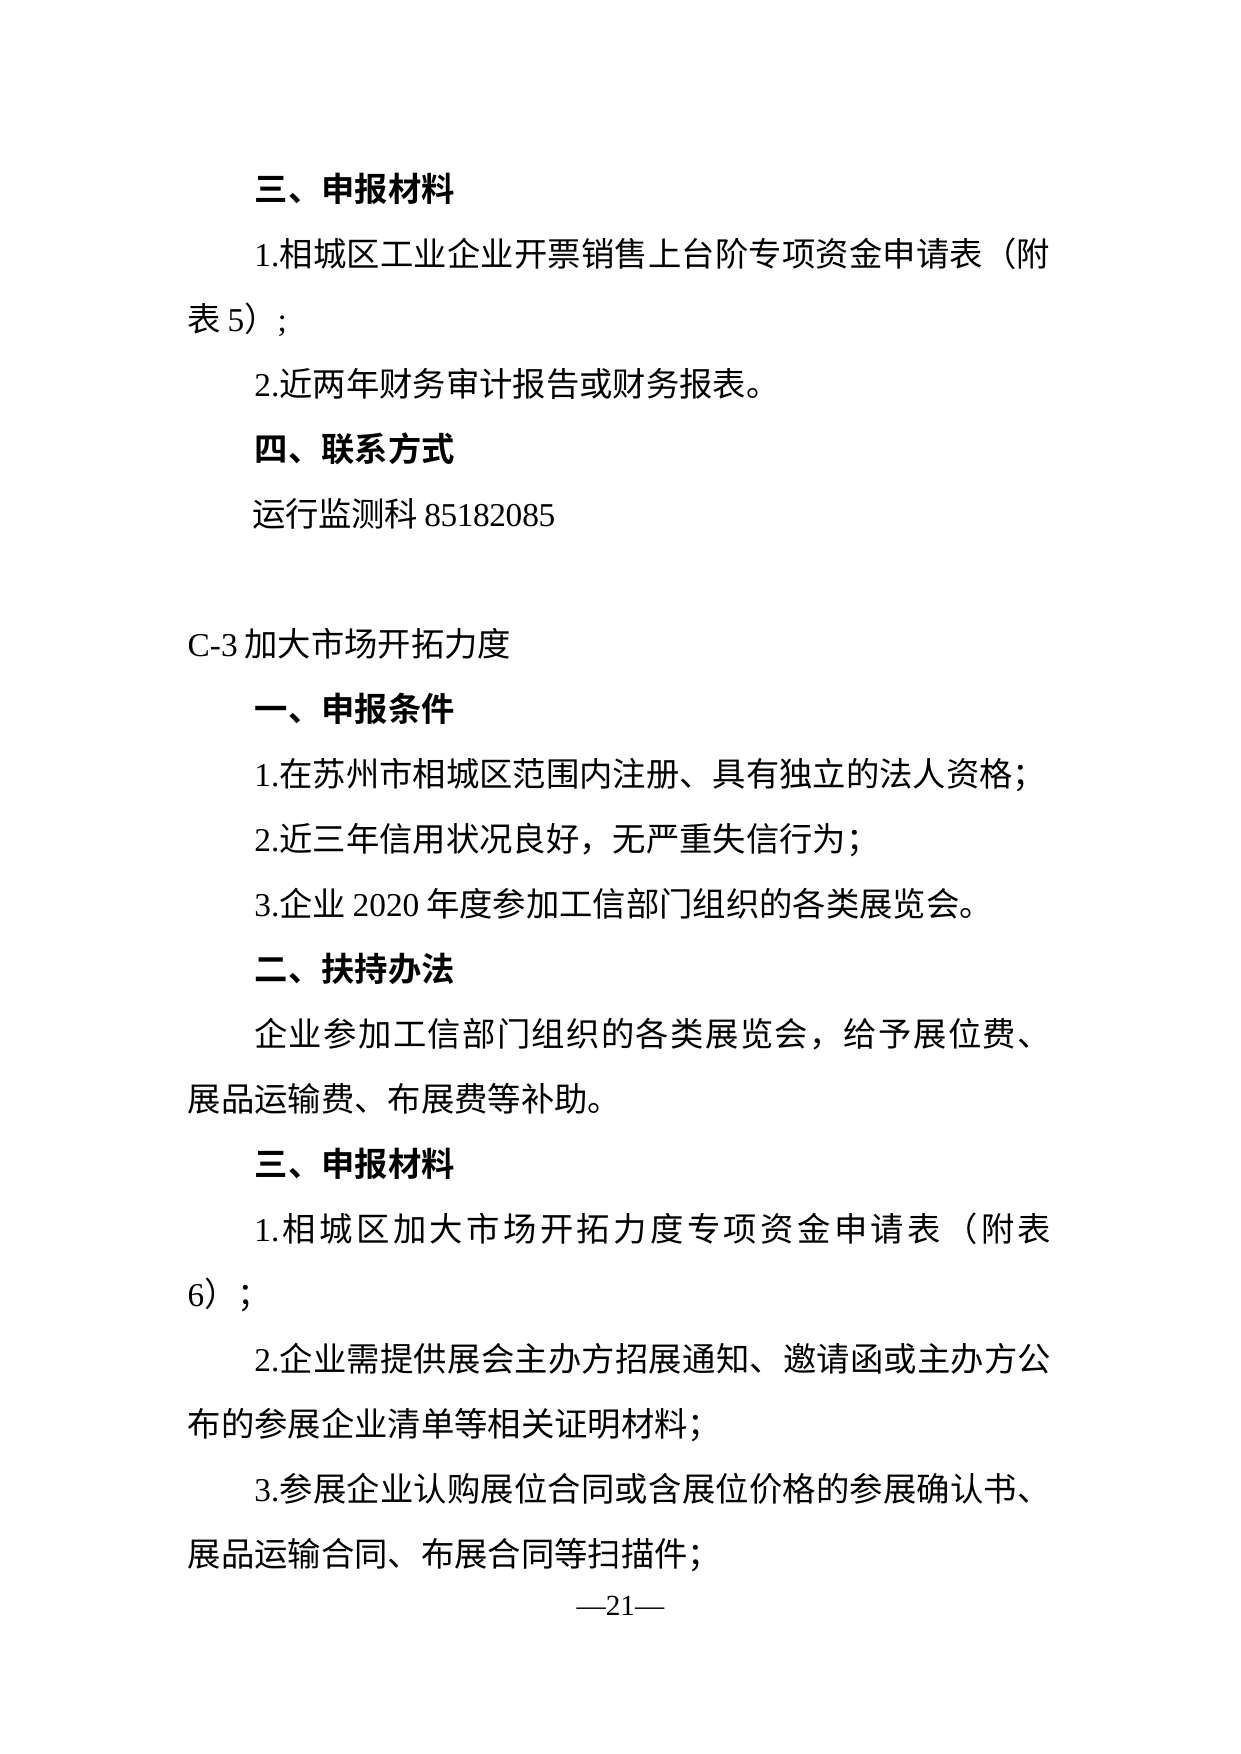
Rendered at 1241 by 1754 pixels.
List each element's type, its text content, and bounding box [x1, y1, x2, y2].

text 一、申报条件 [187, 674, 1053, 739]
text 三、申报材料 [187, 1129, 1053, 1194]
text 2.近两年财务审计报告或财务报表。 [187, 349, 1053, 414]
text 三、申报材料 [187, 154, 1053, 219]
text 企业参加工信部门组织的各类展览会，给予展位费、展品运输费、布展费等补助。 [187, 999, 1053, 1129]
text 四、联系方式 [187, 414, 1053, 479]
text 1.相城区工业企业开票销售上台阶专项资金申请表（附表5）; [187, 219, 1053, 349]
subtitle C-3加大市场开拓力度 [187, 609, 1053, 674]
text 2.近三年信用状况良好，无严重失信行为； [187, 804, 1053, 869]
text 3.企业2020年度参加工信部门组织的各类展览会。 [187, 869, 1053, 934]
text 1.相城区加大市场开拓力度专项资金申请表（附表6）； [187, 1194, 1053, 1324]
text 二、扶持办法 [187, 934, 1053, 999]
text 运行监测科85182085 [187, 479, 1053, 544]
text 3.参展企业认购展位合同或含展位价格的参展确认书、展品运输合同、布展合同等扫描件； [187, 1454, 1053, 1584]
text 2.企业需提供展会主办方招展通知、邀请函或主办方公布的参展企业清单等相关证明材料； [187, 1324, 1053, 1454]
text 1.在苏州市相城区范围内注册、具有独立的法人资格； [187, 739, 1053, 804]
